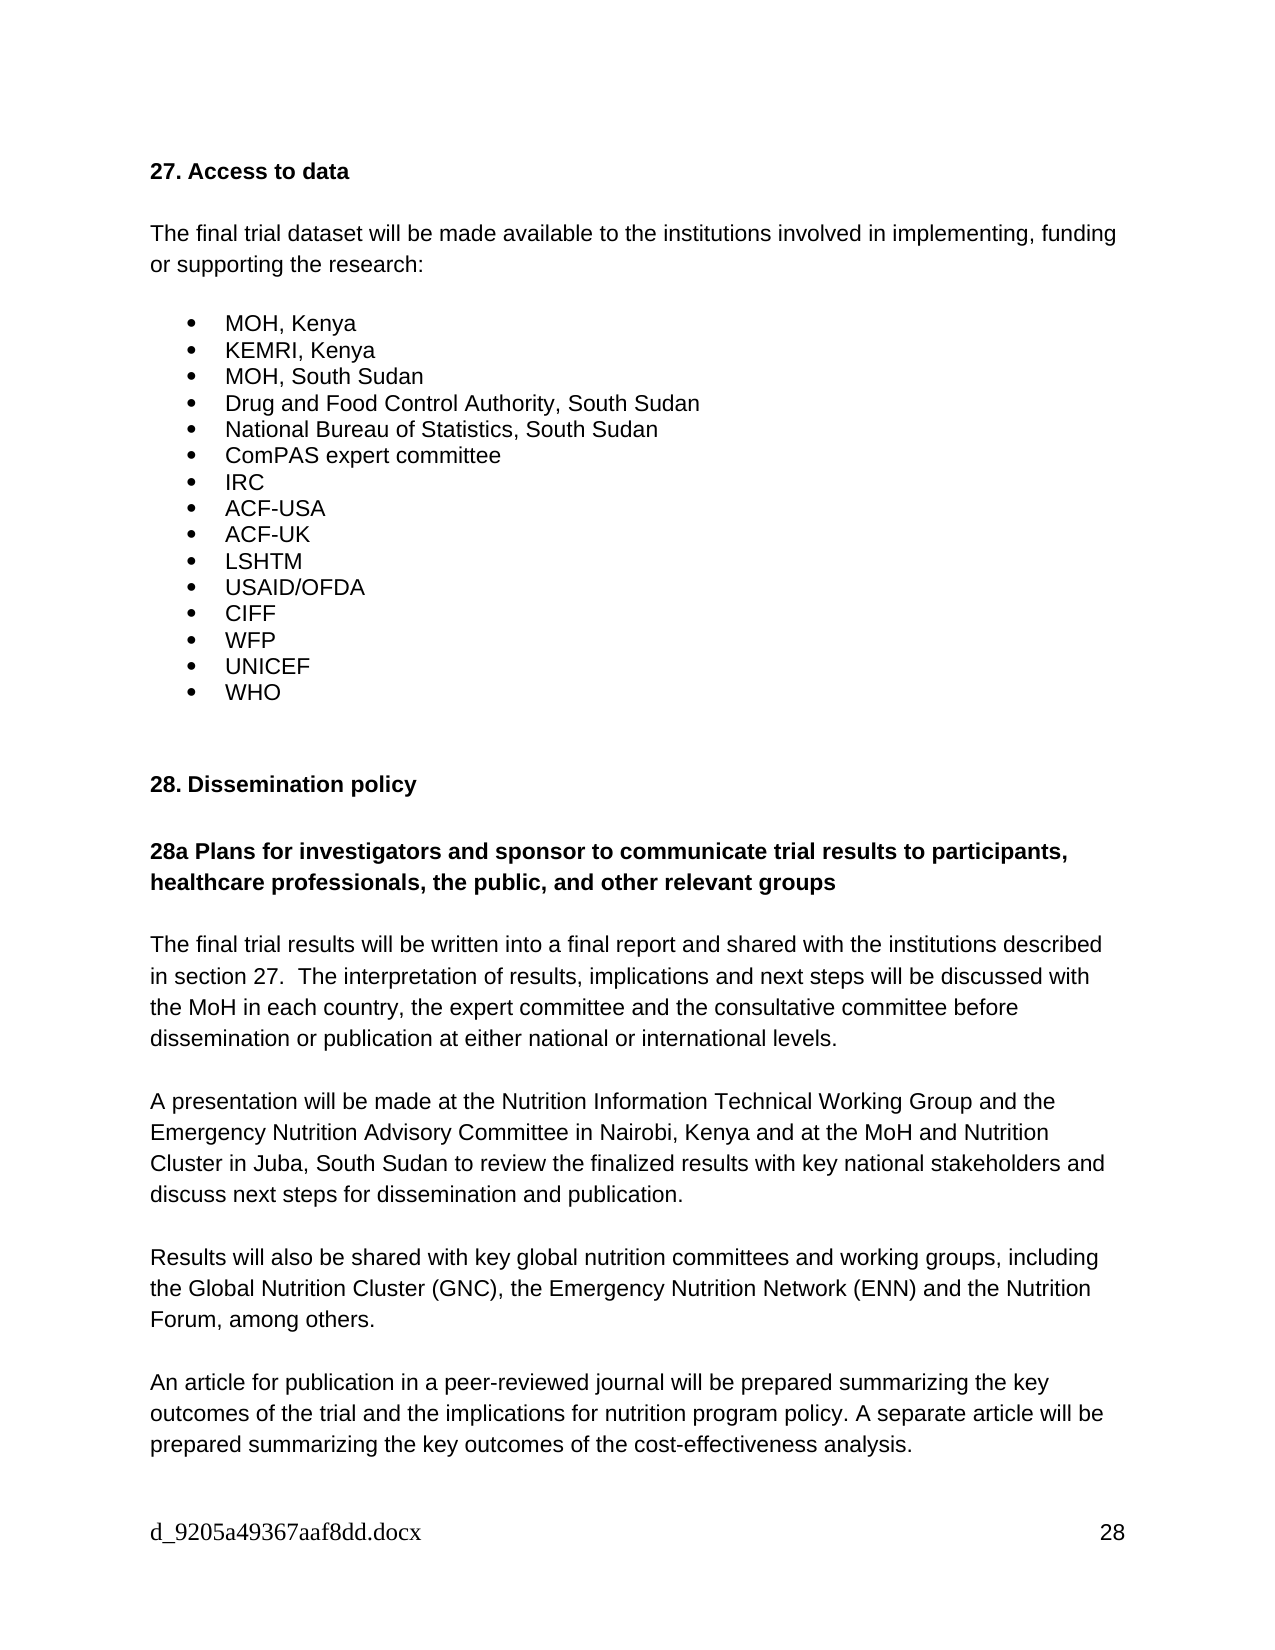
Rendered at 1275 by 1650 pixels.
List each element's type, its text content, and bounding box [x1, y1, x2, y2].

list UNICEF [187, 653, 1125, 679]
list ComPAS expert committee [187, 442, 1125, 468]
list WFP [187, 627, 1125, 653]
list ACF-UK [187, 521, 1125, 548]
text A presentation will be made at the Nutrition Information Technical Working Group and the Emergency Nutrition Advisory Committee in Nairobi, Kenya and at the MoH and Nutrition Cluster in Juba, South Sudan to review the finalized results with key national stakeholders and discuss next steps for dissemination and publication. [150, 1084, 1125, 1209]
subtitle 28a Plans for investigators and sponsor to communicate trial results to participants, healthcare professionals, the public, and other relevant groups [150, 834, 1125, 897]
list National Bureau of Statistics, South Sudan [187, 416, 1125, 442]
text An article for publication in a peer-reviewed journal will be prepared summarizing the key outcomes of the trial and the implications for nutrition program policy. A separate article will be prepared summarizing the key outcomes of the cost-effectiveness analysis. [150, 1365, 1125, 1459]
subtitle Dissemination policy [150, 767, 1125, 799]
subtitle Access to data [150, 154, 1125, 185]
list KEMRI, Kenya [187, 337, 1125, 363]
list LSHTM [187, 548, 1125, 574]
list ACF-USA [187, 495, 1125, 521]
list WHO [187, 679, 1125, 706]
list MOH, South Sudan [187, 363, 1125, 389]
text The final trial dataset will be made available to the institutions involved in implementing, funding or supporting the research: [150, 217, 1125, 279]
list CIFF [187, 600, 1125, 627]
list MOH, Kenya [187, 310, 1125, 337]
list USAID/OFDA [187, 574, 1125, 600]
list IRC [187, 468, 1125, 495]
text Results will also be shared with key global nutrition committees and working groups, including the Global Nutrition Cluster (GNC), the Emergency Nutrition Network (ENN) and the Nutrition Forum, among others. [150, 1240, 1125, 1334]
list Drug and Food Control Authority, South Sudan [187, 389, 1125, 416]
text The final trial results will be written into a final report and shared with the institutions described in section 27. The interpretation of results, implications and next steps will be discussed with the MoH in each country, the expert committee and the consultative committee before dissemination or publication at either national or international levels. [150, 928, 1125, 1053]
